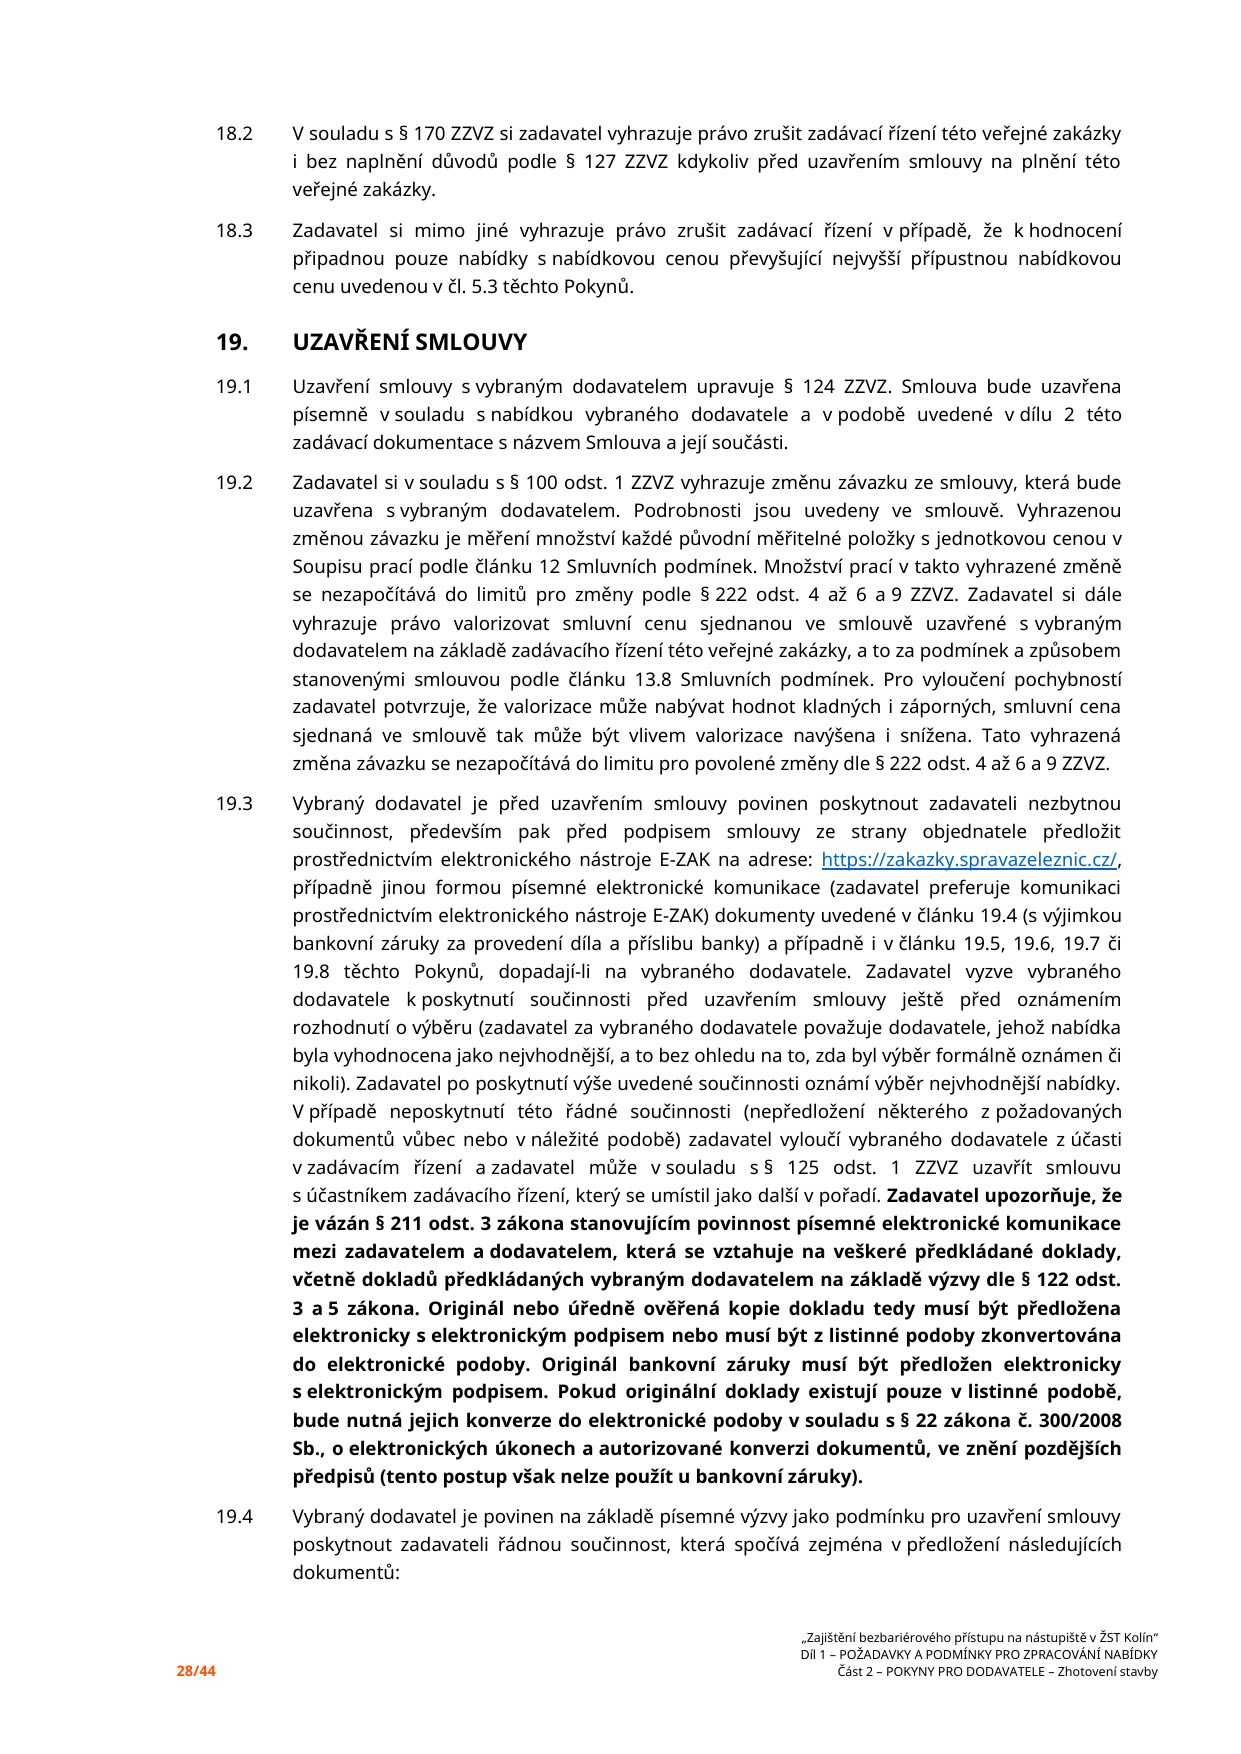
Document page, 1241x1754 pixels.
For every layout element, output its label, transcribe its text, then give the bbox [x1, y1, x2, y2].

text V souladu s § 170 ZZVZ si zadavatel vyhrazuje právo zrušit zadávací řízení této veřejné zakázky i bez naplnění důvodů podle § 127 ZZVZ kdykoliv před uzavřením smlouvy na plnění této veřejné zakázky. [216, 121, 1122, 202]
text Zadavatel si v souladu s § 100 odst. 1 ZZVZ vyhrazuje změnu závazku ze smlouvy, která bude uzavřena s vybraným dodavatelem. Podrobnosti jsou uvedeny ve smlouvě. Vyhrazenou změnou závazku je měření množství každé původní měřitelné položky s jednotkovou cenou v Soupisu prací podle článku 12 Smluvních podmínek. Množství prací v takto vyhrazené změně se nezapočítává do limitů pro změny podle § 222 odst. 4 až 6 a 9 ZZVZ. Zadavatel si dále vyhrazuje právo valorizovat smluvní cenu sjednanou ve smlouvě uzavřené s vybraným dodavatelem na základě zadávacího řízení této veřejné zakázky, a to za podmínek a způsobem stanovenými smlouvou podle článku 13.8 Smluvních podmínek. Pro vyloučení pochybností zadavatel potvrzuje, že valorizace může nabývat hodnot kladných i záporných, smluvní cena sjednaná ve smlouvě tak může být vlivem valorizace navýšena i snížena. Tato vyhrazená změna závazku se nezapočítává do limitu pro povolené změny dle § 222 odst. 4 až 6 a 9 ZZVZ. [216, 470, 1122, 775]
text Zadavatel si mimo jiné vyhrazuje právo zrušit zadávací řízení v případě, že k hodnocení připadnou pouze nabídky s nabídkovou cenou převyšující nejvyšší přípustnou nabídkovou cenu uvedenou v čl. 5.3 těchto Pokynů. [216, 217, 1122, 299]
text Vybraný dodavatel je povinen na základě písemné výzvy jako podmínku pro uzavření smlouvy poskytnout zadavateli řádnou součinnost, která spočívá zejména v předložení následujících dokumentů: [216, 1503, 1122, 1585]
text UZAVŘENÍ SMLOUVY [216, 326, 1122, 357]
text Vybraný dodavatel je před uzavřením smlouvy povinen poskytnout zadavateli nezbytnou součinnost, především pak před podpisem smlouvy ze strany objednatele předložit prostřednictvím elektronického nástroje E-ZAK na adrese: https://zakazky.spravazeleznic.cz/, případně jinou formou písemné elektronické komunikace (zadavatel preferuje komunikaci prostřednictvím elektronického nástroje E-ZAK) dokumenty uvedené v článku 19.4 (s výjimkou bankovní záruky za provedení díla a příslibu banky) a případně i v článku 19.5, 19.6, 19.7 či 19.8 těchto Pokynů, dopadají-li na vybraného dodavatele. Zadavatel vyzve vybraného dodavatele k poskytnutí součinnosti před uzavřením smlouvy ještě před oznámením rozhodnutí o výběru (zadavatel za vybraného dodavatele považuje dodavatele, jehož nabídka byla vyhodnocena jako nejvhodnější, a to bez ohledu na to, zda byl výběr formálně oznámen či nikoli). Zadavatel po poskytnutí výše uvedené součinnosti oznámí výběr nejvhodnější nabídky. V případě neposkytnutí této řádné součinnosti (nepředložení některého z požadovaných dokumentů vůbec nebo v náležité podobě) zadavatel vyloučí vybraného dodavatele z účasti v zadávacím řízení a zadavatel může v souladu s § 125 odst. 1 ZZVZ uzavřít smlouvu s účastníkem zadávacího řízení, který se umístil jako další v pořadí. Zadavatel upozorňuje, že je vázán § 211 odst. 3 zákona stanovujícím povinnost písemné elektronické komunikace mezi zadavatelem a dodavatelem, která se vztahuje na veškeré předkládané doklady, včetně dokladů předkládaných vybraným dodavatelem na základě výzvy dle § 122 odst. 3 a 5 zákona. Originál nebo úředně ověřená kopie dokladu tedy musí být předložena elektronicky s elektronickým podpisem nebo musí být z listinné podoby zkonvertována do elektronické podoby. Originál bankovní záruky musí být předložen elektronicky s elektronickým podpisem. Pokud originální doklady existují pouze v listinné podobě, bude nutná jejich konverze do elektronické podoby v souladu s § 22 zákona č. 300/2008 Sb., o elektronických úkonech a autorizované konverzi dokumentů, ve znění pozdějších předpisů (tento postup však nelze použít u bankovní záruky). [216, 790, 1122, 1488]
text Uzavření smlouvy s vybraným dodavatelem upravuje § 124 ZZVZ. Smlouva bude uzavřena písemně v souladu s nabídkou vybraného dodavatele a v podobě uvedené v dílu 2 této zadávací dokumentace s názvem Smlouva a její součásti. [216, 373, 1122, 455]
